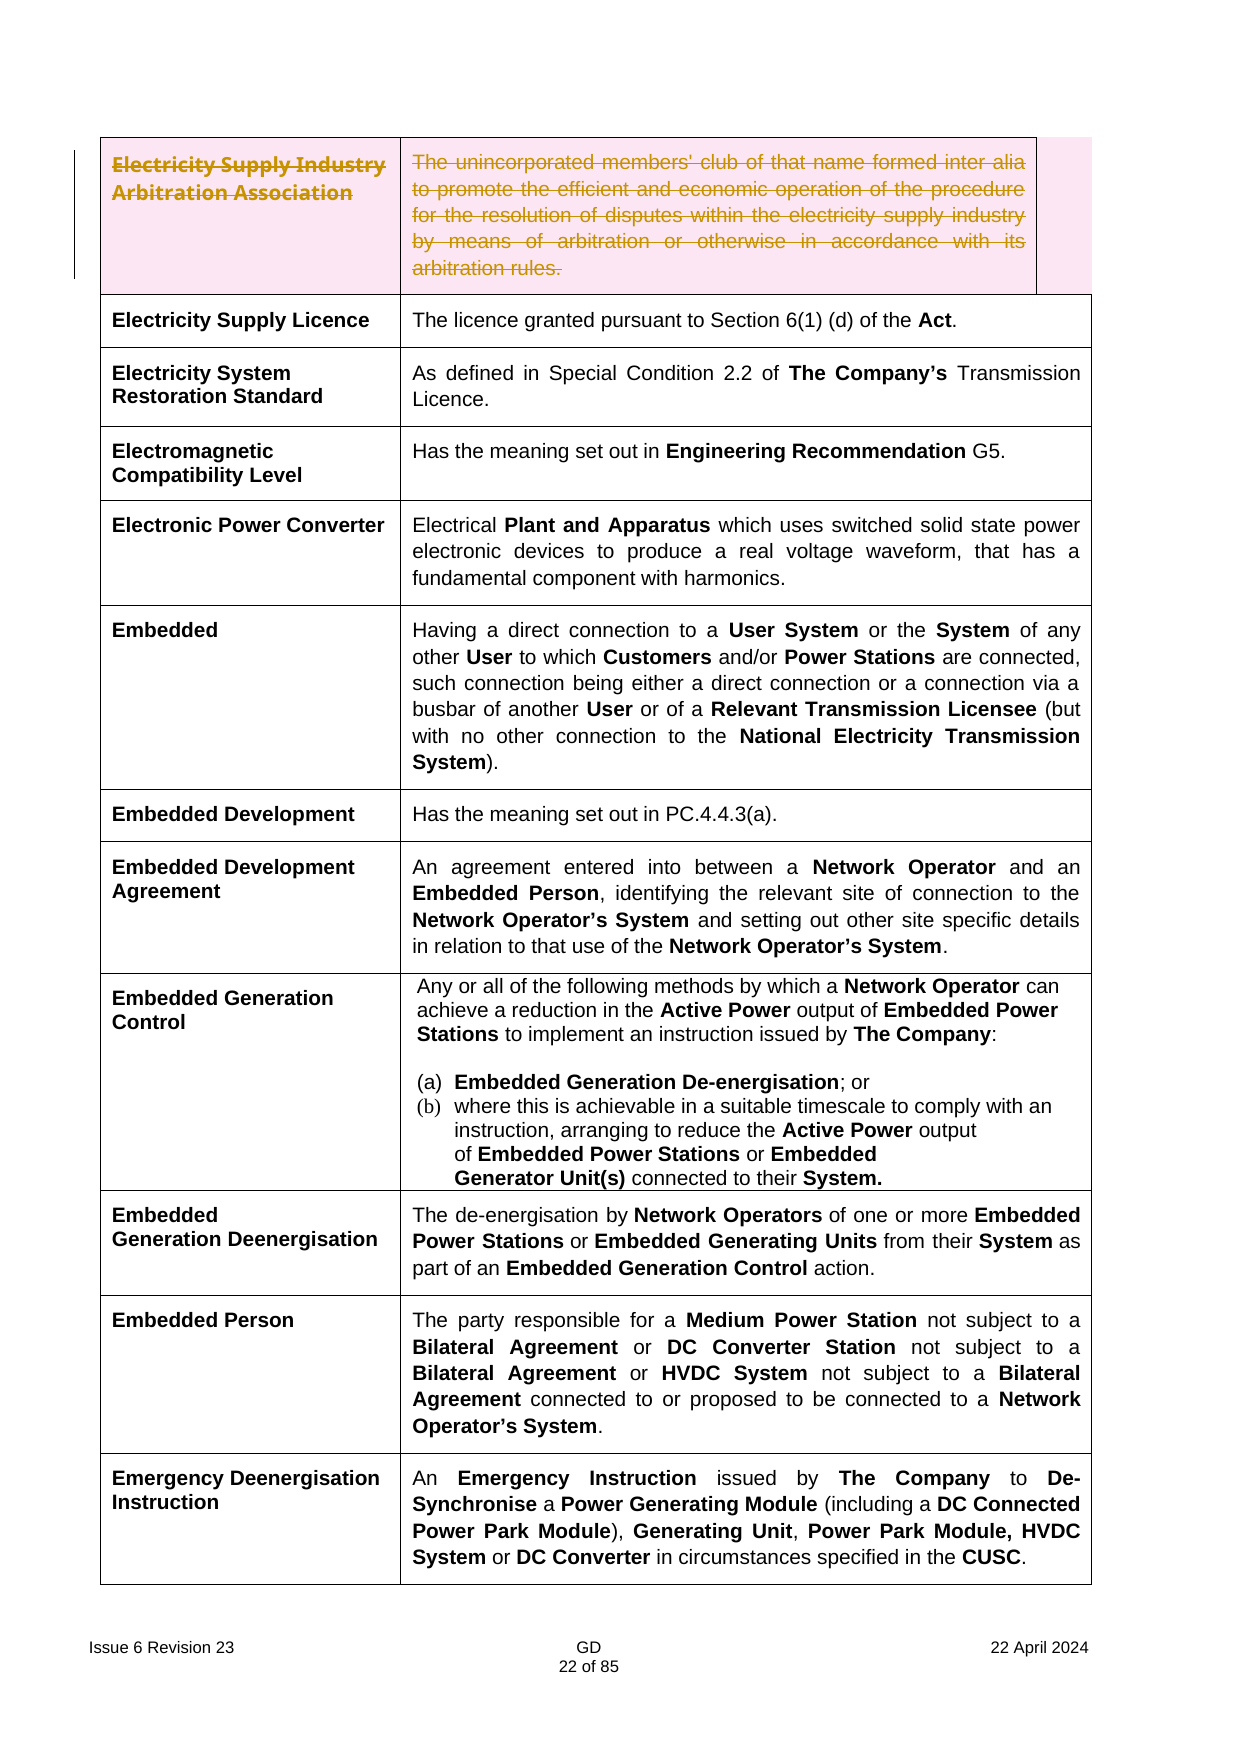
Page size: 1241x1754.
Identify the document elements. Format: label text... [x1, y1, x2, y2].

table_cell Has the meaning set out in PC.4.4.3(a). [401, 790, 1091, 841]
table_cell The licence granted pursuant to Section 6(1) (d) of the Act. [401, 295, 1091, 347]
table_cell Has the meaning set out in Engineering Recommendation G5. [401, 427, 1091, 499]
table_cell Embedded Person [101, 1296, 400, 1452]
table_cell Embedded Development [101, 790, 400, 841]
table_cell The party responsible for a Medium Power Station not subject to a Bilateral Agreement or DC Converter Station not subject to a Bilateral Agreement or HVDC System not subject to a Bilateral Agreement connected to or proposed to be connected to a Network Operator’s System. [401, 1296, 1091, 1452]
table_cell Embedded Generation Control [101, 974, 400, 1189]
table_cell The de-energisation by Network Operators of one or more Embedded Power Stations or Embedded Generating Units from their System as part of an Embedded Generation Control action. [401, 1191, 1091, 1294]
table_cell Embedded Development Agreement [101, 842, 400, 973]
table_cell Embedded [101, 606, 400, 789]
table_cell Electricity Supply Licence [101, 295, 400, 347]
table_cell Electromagnetic Compatibility Level [101, 427, 400, 499]
table_cell An agreement entered into between a Network Operator and an Embedded Person, identifying the relevant site of connection to the Network Operator’s System and setting out other site specific details in relation to that use of the Network Operator’s System. [401, 842, 1091, 973]
table_cell Embedded Generation Deenergisation [101, 1191, 400, 1294]
table_cell Electrical Plant and Apparatus which uses switched solid state power electronic devices to produce a real voltage waveform, that has a fundamental component with harmonics. [401, 501, 1091, 604]
table_cell Emergency Deenergisation Instruction [101, 1454, 400, 1584]
table_cell Any or all of the following methods by which a Network Operator can achieve a reduction in the Active Power output of Embedded Power Stations to implement an instruction issued by The Company: Embedded Generation De-energisation; or where this is achievable in a suitable timescale to comply with an instruction, arranging to reduce the Active Power output of Embedded Power Stations or Embedded Generator Unit(s) connected to their System. [401, 974, 1091, 1189]
table_cell Having a direct connection to a User System or the System of any other User to which Customers and/or Power Stations are connected, such connection being either a direct connection or a connection via a busbar of another User or of a Relevant Transmission Licensee (but with no other connection to the National Electricity Transmission System). [401, 606, 1091, 789]
table_cell Electricity System Restoration Standard [101, 348, 400, 426]
table_cell As defined in Special Condition 2.2 of The Company’s Transmission Licence. [401, 348, 1091, 426]
table_cell Electronic Power Converter [101, 501, 400, 604]
table_cell An Emergency Instruction issued by The Company to De-Synchronise a Power Generating Module (including a DC Connected Power Park Module), Generating Unit, Power Park Module, HVDC System or DC Converter in circumstances specified in the CUSC. [401, 1454, 1091, 1584]
